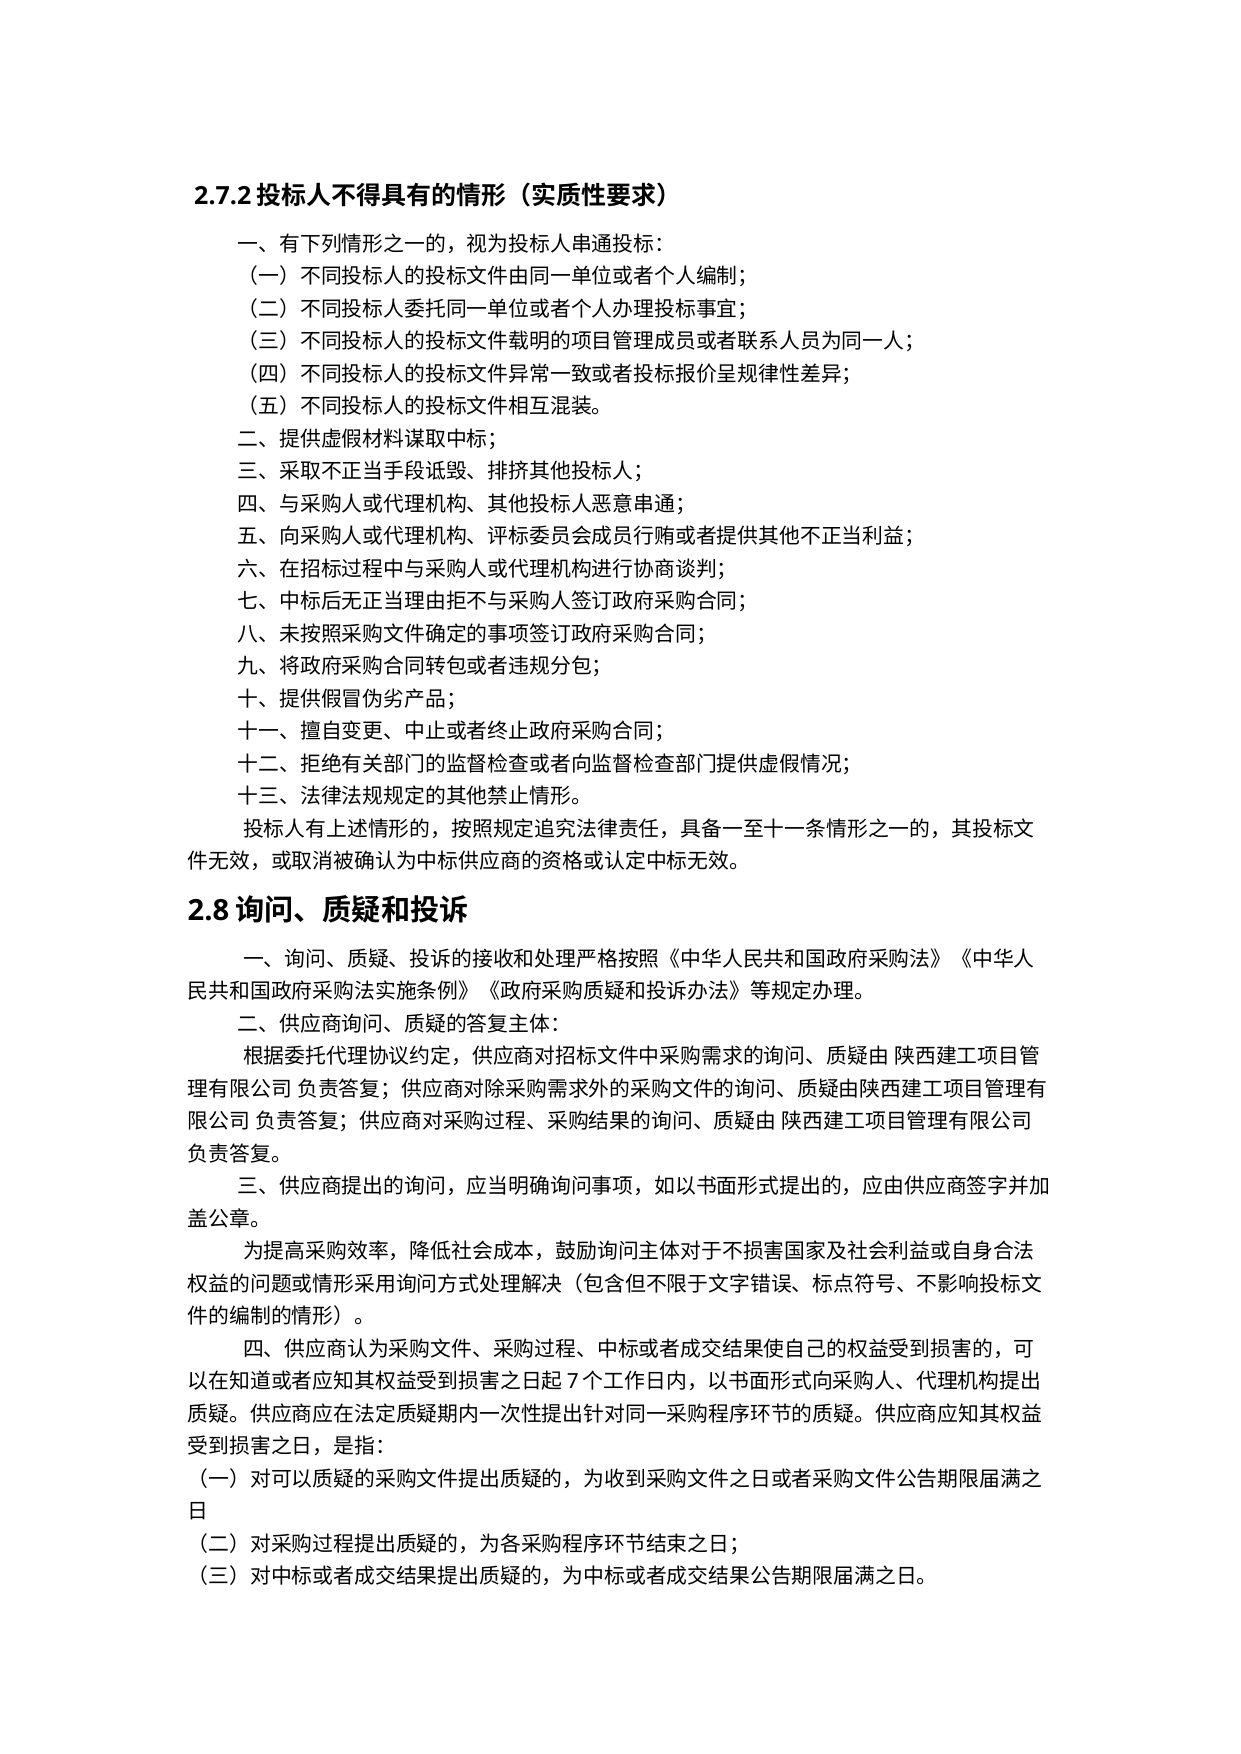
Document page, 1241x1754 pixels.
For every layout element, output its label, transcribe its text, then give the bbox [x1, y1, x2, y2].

text 十三、法律法规规定的其他禁止情形。 [187, 779, 1053, 812]
text （四）不同投标人的投标文件异常一致或者投标报价呈规律性差异； [187, 357, 1053, 389]
text （三）不同投标人的投标文件载明的项目管理成员或者联系人员为同一人； [187, 324, 1053, 357]
text 十二、拒绝有关部门的监督检查或者向监督检查部门提供虚假情况； [187, 747, 1053, 779]
text 十一、擅自变更、中止或者终止政府采购合同； [187, 714, 1053, 747]
text 六、在招标过程中与采购人或代理机构进行协商谈判； [187, 552, 1053, 584]
text 七、中标后无正当理由拒不与采购人签订政府采购合同； [187, 584, 1053, 617]
text 十、提供假冒伪劣产品； [187, 682, 1053, 714]
text （三）对中标或者成交结果提出质疑的，为中标或者成交结果公告期限届满之日。 [187, 1559, 1053, 1592]
text 三、供应商提出的询问，应当明确询问事项，如以书面形式提出的，应由供应商签字并加盖公章。 [187, 1169, 1053, 1234]
text （一）不同投标人的投标文件由同一单位或者个人编制； [187, 259, 1053, 292]
text 二、提供虚假材料谋取中标； [187, 422, 1053, 454]
text 四、与采购人或代理机构、其他投标人恶意串通； [187, 487, 1053, 519]
text 为提高采购效率，降低社会成本，鼓励询问主体对于不损害国家及社会利益或自身合法权益的问题或情形采用询问方式处理解决（包含但不限于文字错误、标点符号、不影响投标文件的编制的情形）。 [187, 1234, 1053, 1332]
text （五）不同投标人的投标文件相互混装。 [187, 389, 1053, 422]
text 根据委托代理协议约定，供应商对招标文件中采购需求的询问、质疑由 陕西建工项目管理有限公司 负责答复；供应商对除采购需求外的采购文件的询问、质疑由陕西建工项目管理有限公司 负责答复；供应商对采购过程、采购结果的询问、质疑由 陕西建工项目管理有限公司 负责答复。 [187, 1039, 1053, 1169]
text 2.7.2投标人不得具有的情形（实质性要求） [187, 162, 1053, 227]
text 九、将政府采购合同转包或者违规分包； [187, 649, 1053, 682]
text 五、向采购人或代理机构、评标委员会成员行贿或者提供其他不正当利益； [187, 519, 1053, 552]
text （二）不同投标人委托同一单位或者个人办理投标事宜； [187, 292, 1053, 324]
text 三、采取不正当手段诋毁、排挤其他投标人； [187, 454, 1053, 487]
text 四、供应商认为采购文件、采购过程、中标或者成交结果使自己的权益受到损害的，可以在知道或者应知其权益受到损害之日起7个工作日内，以书面形式向采购人、代理机构提出质疑。供应商应在法定质疑期内一次性提出针对同一采购程序环节的质疑。供应商应知其权益受到损害之日，是指： [187, 1332, 1053, 1462]
text 一、有下列情形之一的，视为投标人串通投标： [187, 227, 1053, 259]
text 2.8询问、质疑和投诉 [187, 877, 1053, 942]
text （一）对可以质疑的采购文件提出质疑的，为收到采购文件之日或者采购文件公告期限届满之日 [187, 1462, 1053, 1527]
text 投标人有上述情形的，按照规定追究法律责任，具备一至十一条情形之一的，其投标文件无效，或取消被确认为中标供应商的资格或认定中标无效。 [187, 812, 1053, 877]
text 一、询问、质疑、投诉的接收和处理严格按照《中华人民共和国政府采购法》《中华人民共和国政府采购法实施条例》《政府采购质疑和投诉办法》等规定办理。 [187, 942, 1053, 1007]
text （二）对采购过程提出质疑的，为各采购程序环节结束之日； [187, 1527, 1053, 1559]
text 二、供应商询问、质疑的答复主体： [187, 1007, 1053, 1039]
text 八、未按照采购文件确定的事项签订政府采购合同； [187, 617, 1053, 649]
